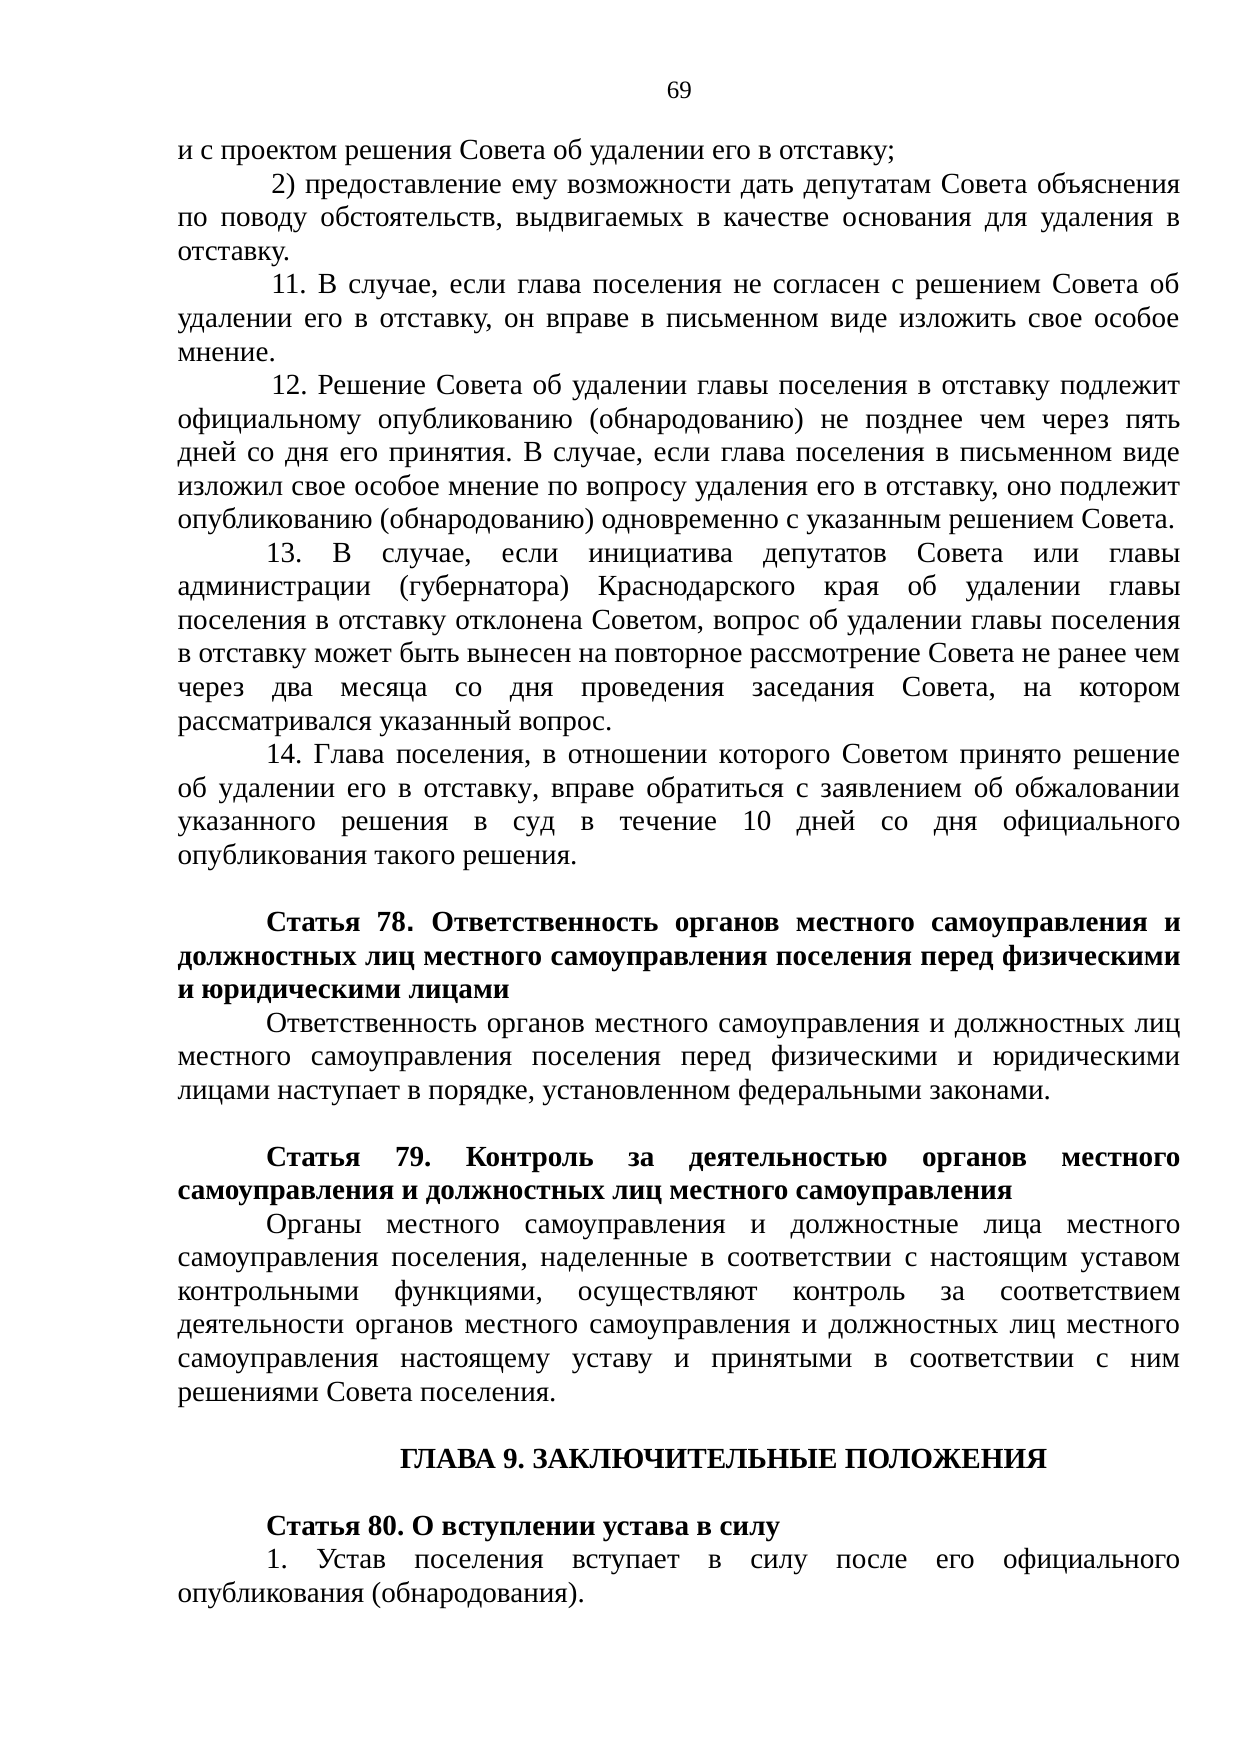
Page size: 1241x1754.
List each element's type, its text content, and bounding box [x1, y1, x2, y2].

text Органы местного самоуправления и должностные лица местного самоуправления поселения, наделенные в соответствии с настоящим уставом контрольными функциями, осуществляют контроль за соответствием деятельности органов местного самоуправления и должностных лиц местного самоуправления настоящему уставу и принятыми в соответствии с ним решениями Совета поселения. [177, 1206, 1181, 1407]
text 2) предоставление ему возможности дать депутатам Совета объяснения по поводу обстоятельств, выдвигаемых в качестве основания для удаления в отставку. [177, 166, 1181, 267]
text ГЛАВА 9. ЗАКЛЮЧИТЕЛЬНЫЕ ПОЛОЖЕНИЯ [177, 1441, 1181, 1474]
text Ответственность органов местного самоуправления и должностных лиц местного самоуправления поселения перед физическими и юридическими лицами наступает в порядке, установленном федеральными законами. [177, 1005, 1181, 1105]
text 1. Устав поселения вступает в силу после его официального опубликования (обнародования). [177, 1541, 1181, 1608]
text 13. В случае, если инициатива депутатов Совета или главы администрации (губернатора) Краснодарского края об удалении главы поселения в отставку отклонена Советом, вопрос об удалении главы поселения в отставку может быть вынесен на повторное рассмотрение Совета не ранее чем через два месяца со дня проведения заседания Совета, на котором рассматривался указанный вопрос. [177, 535, 1181, 736]
text 11. В случае, если глава поселения не согласен с решением Совета об удалении его в отставку, он вправе в письменном виде изложить свое особое мнение. [177, 267, 1181, 367]
text 12. Решение Совета об удалении главы поселения в отставку подлежит официальному опубликованию (обнародованию) не позднее чем через пять дней со дня его принятия. В случае, если глава поселения в письменном виде изложил свое особое мнение по вопросу удаления его в отставку, оно подлежит опубликованию (обнародованию) одновременно с указанным решением Совета. [177, 367, 1181, 535]
text Статья 79. Контроль за деятельностью органов местного самоуправления и должностных лиц местного самоуправления [177, 1139, 1181, 1206]
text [177, 132, 1181, 166]
text Статья 80. О вступлении устава в силу [177, 1508, 1181, 1541]
text Статья 78. Ответственность органов местного самоуправления и должностных лиц местного самоуправления поселения перед физическими и юридическими лицами [177, 904, 1181, 1005]
text 14. Глава поселения, в отношении которого Советом принято решение об удалении его в отставку, вправе обратиться с заявлением об обжаловании указанного решения в суд в течение 10 дней со дня официального опубликования такого решения. [177, 736, 1181, 870]
